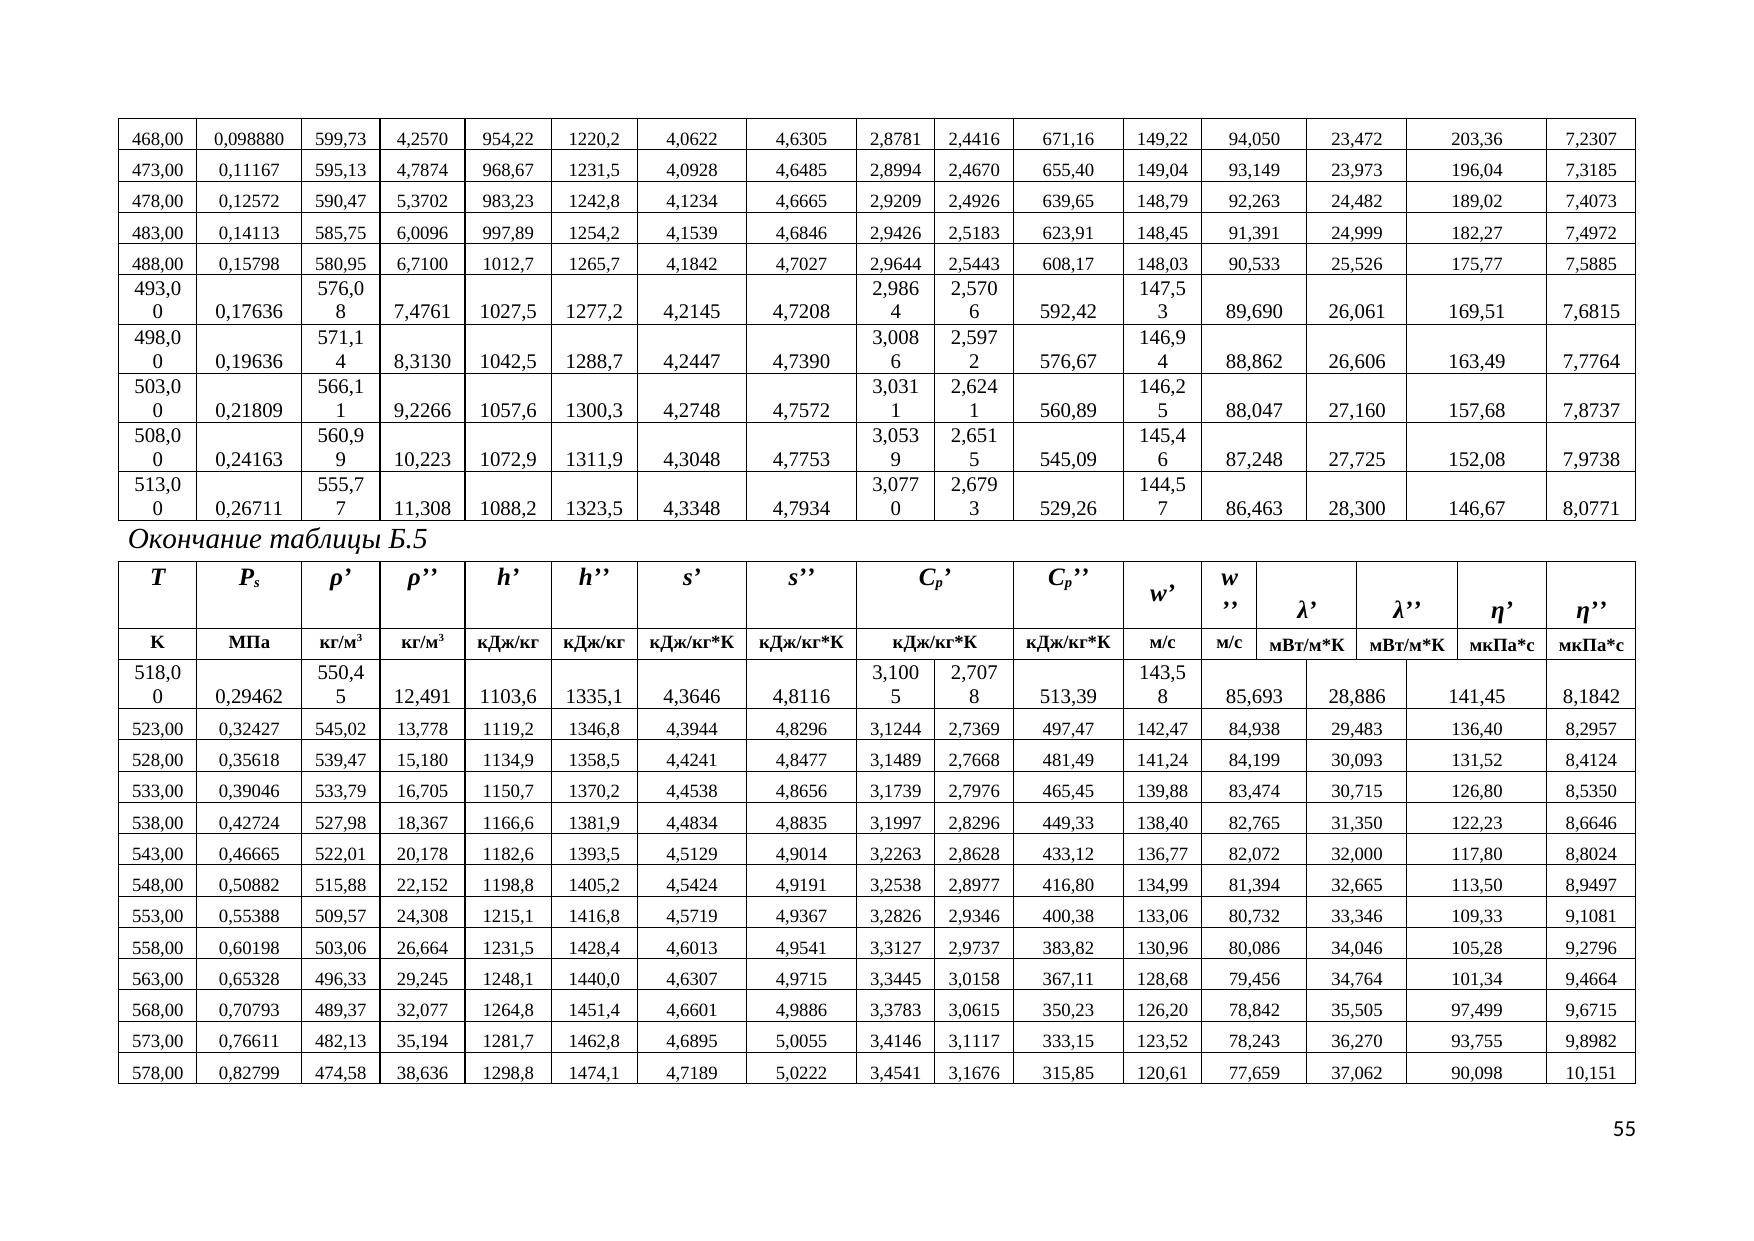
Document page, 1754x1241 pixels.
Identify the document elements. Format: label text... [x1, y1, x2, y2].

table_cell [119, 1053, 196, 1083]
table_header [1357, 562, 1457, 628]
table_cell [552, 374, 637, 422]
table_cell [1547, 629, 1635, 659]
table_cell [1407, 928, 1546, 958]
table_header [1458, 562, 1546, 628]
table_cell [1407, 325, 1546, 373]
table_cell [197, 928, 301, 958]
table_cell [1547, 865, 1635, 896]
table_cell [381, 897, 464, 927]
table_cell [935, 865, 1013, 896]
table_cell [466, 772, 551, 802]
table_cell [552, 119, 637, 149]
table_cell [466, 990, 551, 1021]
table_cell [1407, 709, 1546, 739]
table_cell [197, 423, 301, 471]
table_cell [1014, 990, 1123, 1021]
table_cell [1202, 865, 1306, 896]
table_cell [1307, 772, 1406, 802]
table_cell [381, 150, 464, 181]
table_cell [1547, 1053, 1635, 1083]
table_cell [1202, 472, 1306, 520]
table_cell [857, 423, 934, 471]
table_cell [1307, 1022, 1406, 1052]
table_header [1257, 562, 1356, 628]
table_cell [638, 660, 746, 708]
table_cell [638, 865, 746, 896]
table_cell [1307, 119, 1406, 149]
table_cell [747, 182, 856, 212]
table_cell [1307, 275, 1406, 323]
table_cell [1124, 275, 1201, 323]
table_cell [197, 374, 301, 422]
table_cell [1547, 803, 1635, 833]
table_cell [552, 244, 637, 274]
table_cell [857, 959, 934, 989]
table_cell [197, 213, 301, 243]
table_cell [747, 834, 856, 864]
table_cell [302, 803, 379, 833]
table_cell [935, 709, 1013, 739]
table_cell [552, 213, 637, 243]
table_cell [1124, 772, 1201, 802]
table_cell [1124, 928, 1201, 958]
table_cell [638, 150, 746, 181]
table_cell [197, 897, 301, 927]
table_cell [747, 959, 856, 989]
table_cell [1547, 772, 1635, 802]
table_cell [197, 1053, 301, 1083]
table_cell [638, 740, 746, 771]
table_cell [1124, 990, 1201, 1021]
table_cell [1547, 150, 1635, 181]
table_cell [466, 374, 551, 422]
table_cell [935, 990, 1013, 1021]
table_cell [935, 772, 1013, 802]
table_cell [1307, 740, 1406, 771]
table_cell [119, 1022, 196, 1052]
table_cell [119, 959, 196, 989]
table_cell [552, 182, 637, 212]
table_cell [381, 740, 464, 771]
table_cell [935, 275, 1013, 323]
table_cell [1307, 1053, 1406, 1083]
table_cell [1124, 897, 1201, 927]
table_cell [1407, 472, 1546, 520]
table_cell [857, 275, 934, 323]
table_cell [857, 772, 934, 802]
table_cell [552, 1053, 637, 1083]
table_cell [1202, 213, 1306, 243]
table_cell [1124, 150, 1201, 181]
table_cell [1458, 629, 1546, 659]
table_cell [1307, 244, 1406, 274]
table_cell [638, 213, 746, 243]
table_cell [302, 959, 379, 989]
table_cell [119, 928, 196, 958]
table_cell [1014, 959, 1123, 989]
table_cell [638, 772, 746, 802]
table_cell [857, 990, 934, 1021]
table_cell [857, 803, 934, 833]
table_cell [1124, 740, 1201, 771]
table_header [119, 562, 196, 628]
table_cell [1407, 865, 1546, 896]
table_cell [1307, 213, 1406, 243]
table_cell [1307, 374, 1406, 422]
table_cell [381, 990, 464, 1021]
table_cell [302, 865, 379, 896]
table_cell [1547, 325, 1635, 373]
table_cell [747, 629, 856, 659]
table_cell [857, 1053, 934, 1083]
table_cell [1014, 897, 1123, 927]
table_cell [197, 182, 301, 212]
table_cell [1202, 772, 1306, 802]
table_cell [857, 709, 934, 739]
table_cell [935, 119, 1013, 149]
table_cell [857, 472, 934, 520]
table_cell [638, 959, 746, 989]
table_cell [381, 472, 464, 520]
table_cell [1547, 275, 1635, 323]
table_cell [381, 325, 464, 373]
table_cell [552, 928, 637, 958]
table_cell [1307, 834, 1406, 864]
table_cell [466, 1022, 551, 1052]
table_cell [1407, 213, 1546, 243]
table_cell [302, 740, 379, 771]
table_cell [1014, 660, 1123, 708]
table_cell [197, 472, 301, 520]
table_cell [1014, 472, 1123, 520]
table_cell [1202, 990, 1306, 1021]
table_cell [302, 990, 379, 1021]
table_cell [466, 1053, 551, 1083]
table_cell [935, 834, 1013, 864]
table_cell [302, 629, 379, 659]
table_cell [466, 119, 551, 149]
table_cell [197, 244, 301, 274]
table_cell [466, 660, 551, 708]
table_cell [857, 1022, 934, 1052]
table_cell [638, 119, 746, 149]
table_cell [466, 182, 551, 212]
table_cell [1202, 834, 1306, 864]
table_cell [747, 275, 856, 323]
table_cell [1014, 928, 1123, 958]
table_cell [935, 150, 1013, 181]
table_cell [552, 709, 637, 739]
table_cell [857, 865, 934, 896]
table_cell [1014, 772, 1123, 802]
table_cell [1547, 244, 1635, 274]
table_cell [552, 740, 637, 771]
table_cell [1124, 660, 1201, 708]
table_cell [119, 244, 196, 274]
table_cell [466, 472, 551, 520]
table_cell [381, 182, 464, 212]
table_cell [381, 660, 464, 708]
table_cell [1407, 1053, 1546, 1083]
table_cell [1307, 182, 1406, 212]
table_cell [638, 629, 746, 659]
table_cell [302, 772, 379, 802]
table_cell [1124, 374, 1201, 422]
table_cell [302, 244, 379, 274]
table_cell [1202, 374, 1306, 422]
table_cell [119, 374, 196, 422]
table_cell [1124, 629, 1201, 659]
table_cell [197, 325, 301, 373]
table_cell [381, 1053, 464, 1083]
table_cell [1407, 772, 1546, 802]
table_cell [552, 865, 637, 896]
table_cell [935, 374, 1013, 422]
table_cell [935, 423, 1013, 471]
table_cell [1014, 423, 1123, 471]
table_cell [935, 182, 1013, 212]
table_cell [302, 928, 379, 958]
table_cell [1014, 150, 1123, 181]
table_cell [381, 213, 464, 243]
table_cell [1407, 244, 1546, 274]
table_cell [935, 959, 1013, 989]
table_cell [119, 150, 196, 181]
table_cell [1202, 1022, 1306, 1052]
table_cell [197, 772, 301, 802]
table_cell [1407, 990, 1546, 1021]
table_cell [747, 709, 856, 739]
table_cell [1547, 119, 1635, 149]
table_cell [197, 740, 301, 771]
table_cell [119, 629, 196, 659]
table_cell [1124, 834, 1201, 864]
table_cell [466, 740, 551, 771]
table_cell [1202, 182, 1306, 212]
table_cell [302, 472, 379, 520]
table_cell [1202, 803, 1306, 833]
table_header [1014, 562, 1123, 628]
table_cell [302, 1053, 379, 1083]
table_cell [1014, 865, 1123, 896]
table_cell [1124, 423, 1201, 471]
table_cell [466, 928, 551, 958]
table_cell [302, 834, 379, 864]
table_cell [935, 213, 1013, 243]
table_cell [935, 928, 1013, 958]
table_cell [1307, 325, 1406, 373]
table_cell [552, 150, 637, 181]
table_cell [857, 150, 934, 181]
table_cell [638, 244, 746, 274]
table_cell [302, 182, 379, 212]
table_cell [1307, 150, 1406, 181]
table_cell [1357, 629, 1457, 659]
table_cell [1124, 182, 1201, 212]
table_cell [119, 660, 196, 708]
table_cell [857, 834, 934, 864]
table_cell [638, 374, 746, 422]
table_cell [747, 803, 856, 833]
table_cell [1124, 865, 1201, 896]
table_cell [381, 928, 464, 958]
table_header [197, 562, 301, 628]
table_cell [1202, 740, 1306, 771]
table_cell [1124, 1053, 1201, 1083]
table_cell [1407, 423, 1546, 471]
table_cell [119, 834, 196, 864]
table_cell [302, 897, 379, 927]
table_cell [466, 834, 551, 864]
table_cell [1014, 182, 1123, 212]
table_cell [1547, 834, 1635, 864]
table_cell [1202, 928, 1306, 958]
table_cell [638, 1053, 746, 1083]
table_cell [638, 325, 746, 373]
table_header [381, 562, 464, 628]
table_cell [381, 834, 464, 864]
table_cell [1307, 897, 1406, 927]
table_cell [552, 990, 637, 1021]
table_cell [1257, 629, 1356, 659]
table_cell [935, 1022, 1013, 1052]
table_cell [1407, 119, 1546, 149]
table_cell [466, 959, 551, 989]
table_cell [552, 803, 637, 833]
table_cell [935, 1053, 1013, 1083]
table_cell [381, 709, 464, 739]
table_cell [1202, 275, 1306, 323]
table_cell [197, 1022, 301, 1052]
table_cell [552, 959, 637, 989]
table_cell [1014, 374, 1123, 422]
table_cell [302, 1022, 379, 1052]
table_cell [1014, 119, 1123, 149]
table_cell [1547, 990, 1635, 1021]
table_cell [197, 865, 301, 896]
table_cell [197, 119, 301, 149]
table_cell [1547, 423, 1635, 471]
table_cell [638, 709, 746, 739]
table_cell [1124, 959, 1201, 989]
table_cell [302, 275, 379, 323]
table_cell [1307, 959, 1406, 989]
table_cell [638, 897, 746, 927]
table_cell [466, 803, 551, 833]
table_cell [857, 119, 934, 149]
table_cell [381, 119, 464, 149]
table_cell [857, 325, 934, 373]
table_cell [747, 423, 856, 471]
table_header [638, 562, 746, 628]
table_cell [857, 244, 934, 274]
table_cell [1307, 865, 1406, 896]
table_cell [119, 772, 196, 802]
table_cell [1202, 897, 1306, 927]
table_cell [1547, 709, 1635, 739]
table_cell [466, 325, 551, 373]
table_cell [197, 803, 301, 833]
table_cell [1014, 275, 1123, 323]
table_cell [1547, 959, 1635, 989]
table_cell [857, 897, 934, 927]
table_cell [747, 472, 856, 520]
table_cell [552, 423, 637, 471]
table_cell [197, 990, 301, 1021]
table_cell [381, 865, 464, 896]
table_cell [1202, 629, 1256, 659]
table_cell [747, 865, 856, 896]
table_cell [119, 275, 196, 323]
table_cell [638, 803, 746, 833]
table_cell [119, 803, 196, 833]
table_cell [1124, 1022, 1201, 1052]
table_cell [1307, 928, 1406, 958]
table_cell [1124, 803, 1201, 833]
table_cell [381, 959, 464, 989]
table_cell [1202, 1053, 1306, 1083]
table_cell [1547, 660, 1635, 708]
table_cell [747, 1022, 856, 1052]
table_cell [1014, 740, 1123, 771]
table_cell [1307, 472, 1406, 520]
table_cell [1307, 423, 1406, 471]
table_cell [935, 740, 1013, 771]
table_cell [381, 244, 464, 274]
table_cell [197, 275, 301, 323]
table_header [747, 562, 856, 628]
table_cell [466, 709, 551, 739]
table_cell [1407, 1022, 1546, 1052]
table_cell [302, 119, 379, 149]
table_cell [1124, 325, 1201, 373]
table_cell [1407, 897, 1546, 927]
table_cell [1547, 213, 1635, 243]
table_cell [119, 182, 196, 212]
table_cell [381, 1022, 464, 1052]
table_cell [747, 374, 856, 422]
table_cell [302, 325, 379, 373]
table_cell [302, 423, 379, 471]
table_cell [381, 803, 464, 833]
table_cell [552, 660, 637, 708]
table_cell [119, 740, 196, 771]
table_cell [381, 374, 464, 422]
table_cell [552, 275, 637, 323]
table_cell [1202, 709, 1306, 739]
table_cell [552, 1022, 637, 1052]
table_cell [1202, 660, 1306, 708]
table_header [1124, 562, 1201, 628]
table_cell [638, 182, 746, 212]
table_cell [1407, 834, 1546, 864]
text Окончание таблицы Б.5 [128, 521, 1636, 555]
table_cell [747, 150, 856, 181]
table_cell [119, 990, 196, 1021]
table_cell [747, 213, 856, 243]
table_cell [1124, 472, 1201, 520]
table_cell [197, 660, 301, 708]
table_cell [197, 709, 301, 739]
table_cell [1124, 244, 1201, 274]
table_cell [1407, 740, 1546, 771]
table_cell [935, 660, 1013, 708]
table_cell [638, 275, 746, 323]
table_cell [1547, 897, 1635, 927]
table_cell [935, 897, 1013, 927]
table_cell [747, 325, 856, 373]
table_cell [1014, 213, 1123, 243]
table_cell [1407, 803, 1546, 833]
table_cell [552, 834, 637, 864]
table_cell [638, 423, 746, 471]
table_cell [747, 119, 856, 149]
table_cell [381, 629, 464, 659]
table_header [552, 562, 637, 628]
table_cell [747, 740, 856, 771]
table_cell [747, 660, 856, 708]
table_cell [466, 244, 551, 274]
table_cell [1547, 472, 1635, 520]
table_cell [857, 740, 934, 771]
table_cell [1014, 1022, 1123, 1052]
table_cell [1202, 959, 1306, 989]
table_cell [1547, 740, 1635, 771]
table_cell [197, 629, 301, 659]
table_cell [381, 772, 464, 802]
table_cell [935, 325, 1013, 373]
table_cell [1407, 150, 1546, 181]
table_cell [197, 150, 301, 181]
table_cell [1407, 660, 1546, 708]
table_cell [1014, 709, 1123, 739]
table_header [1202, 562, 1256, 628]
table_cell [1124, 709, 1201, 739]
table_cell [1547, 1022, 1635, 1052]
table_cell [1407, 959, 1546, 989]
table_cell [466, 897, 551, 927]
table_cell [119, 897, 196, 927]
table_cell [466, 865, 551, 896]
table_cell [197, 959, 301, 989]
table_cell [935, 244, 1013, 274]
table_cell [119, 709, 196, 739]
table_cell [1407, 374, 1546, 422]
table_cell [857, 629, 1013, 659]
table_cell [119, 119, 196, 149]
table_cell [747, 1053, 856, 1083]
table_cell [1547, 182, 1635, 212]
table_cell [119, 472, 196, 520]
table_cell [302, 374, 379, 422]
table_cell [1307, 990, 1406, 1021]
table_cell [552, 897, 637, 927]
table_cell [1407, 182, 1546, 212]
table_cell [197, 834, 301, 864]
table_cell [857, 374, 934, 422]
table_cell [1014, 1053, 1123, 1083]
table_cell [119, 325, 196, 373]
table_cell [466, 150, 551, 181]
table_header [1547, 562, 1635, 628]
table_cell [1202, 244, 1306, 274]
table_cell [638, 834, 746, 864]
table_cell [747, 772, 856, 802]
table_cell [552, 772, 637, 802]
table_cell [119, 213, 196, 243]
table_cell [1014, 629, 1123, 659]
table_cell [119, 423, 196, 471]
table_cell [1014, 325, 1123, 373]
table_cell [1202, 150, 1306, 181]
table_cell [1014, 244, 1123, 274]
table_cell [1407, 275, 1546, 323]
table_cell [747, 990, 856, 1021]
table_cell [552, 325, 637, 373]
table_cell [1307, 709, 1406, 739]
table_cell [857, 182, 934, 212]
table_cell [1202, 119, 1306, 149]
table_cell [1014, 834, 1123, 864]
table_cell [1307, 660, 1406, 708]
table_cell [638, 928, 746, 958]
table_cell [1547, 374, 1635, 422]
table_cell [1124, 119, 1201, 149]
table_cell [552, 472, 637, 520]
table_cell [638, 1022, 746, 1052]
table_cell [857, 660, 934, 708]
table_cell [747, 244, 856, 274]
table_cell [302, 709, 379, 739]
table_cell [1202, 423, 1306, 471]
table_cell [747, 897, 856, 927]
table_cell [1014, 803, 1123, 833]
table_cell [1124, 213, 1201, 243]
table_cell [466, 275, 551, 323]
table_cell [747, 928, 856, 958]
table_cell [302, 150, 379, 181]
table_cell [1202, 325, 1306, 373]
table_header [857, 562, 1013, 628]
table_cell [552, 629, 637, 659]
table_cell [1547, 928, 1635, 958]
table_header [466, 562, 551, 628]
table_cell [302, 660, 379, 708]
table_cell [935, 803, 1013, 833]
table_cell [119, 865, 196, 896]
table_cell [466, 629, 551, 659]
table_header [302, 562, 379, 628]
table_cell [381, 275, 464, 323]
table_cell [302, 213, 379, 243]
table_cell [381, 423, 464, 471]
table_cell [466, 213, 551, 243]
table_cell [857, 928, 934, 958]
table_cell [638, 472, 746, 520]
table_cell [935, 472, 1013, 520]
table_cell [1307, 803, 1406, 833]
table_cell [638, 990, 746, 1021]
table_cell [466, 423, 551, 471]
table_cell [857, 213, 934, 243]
